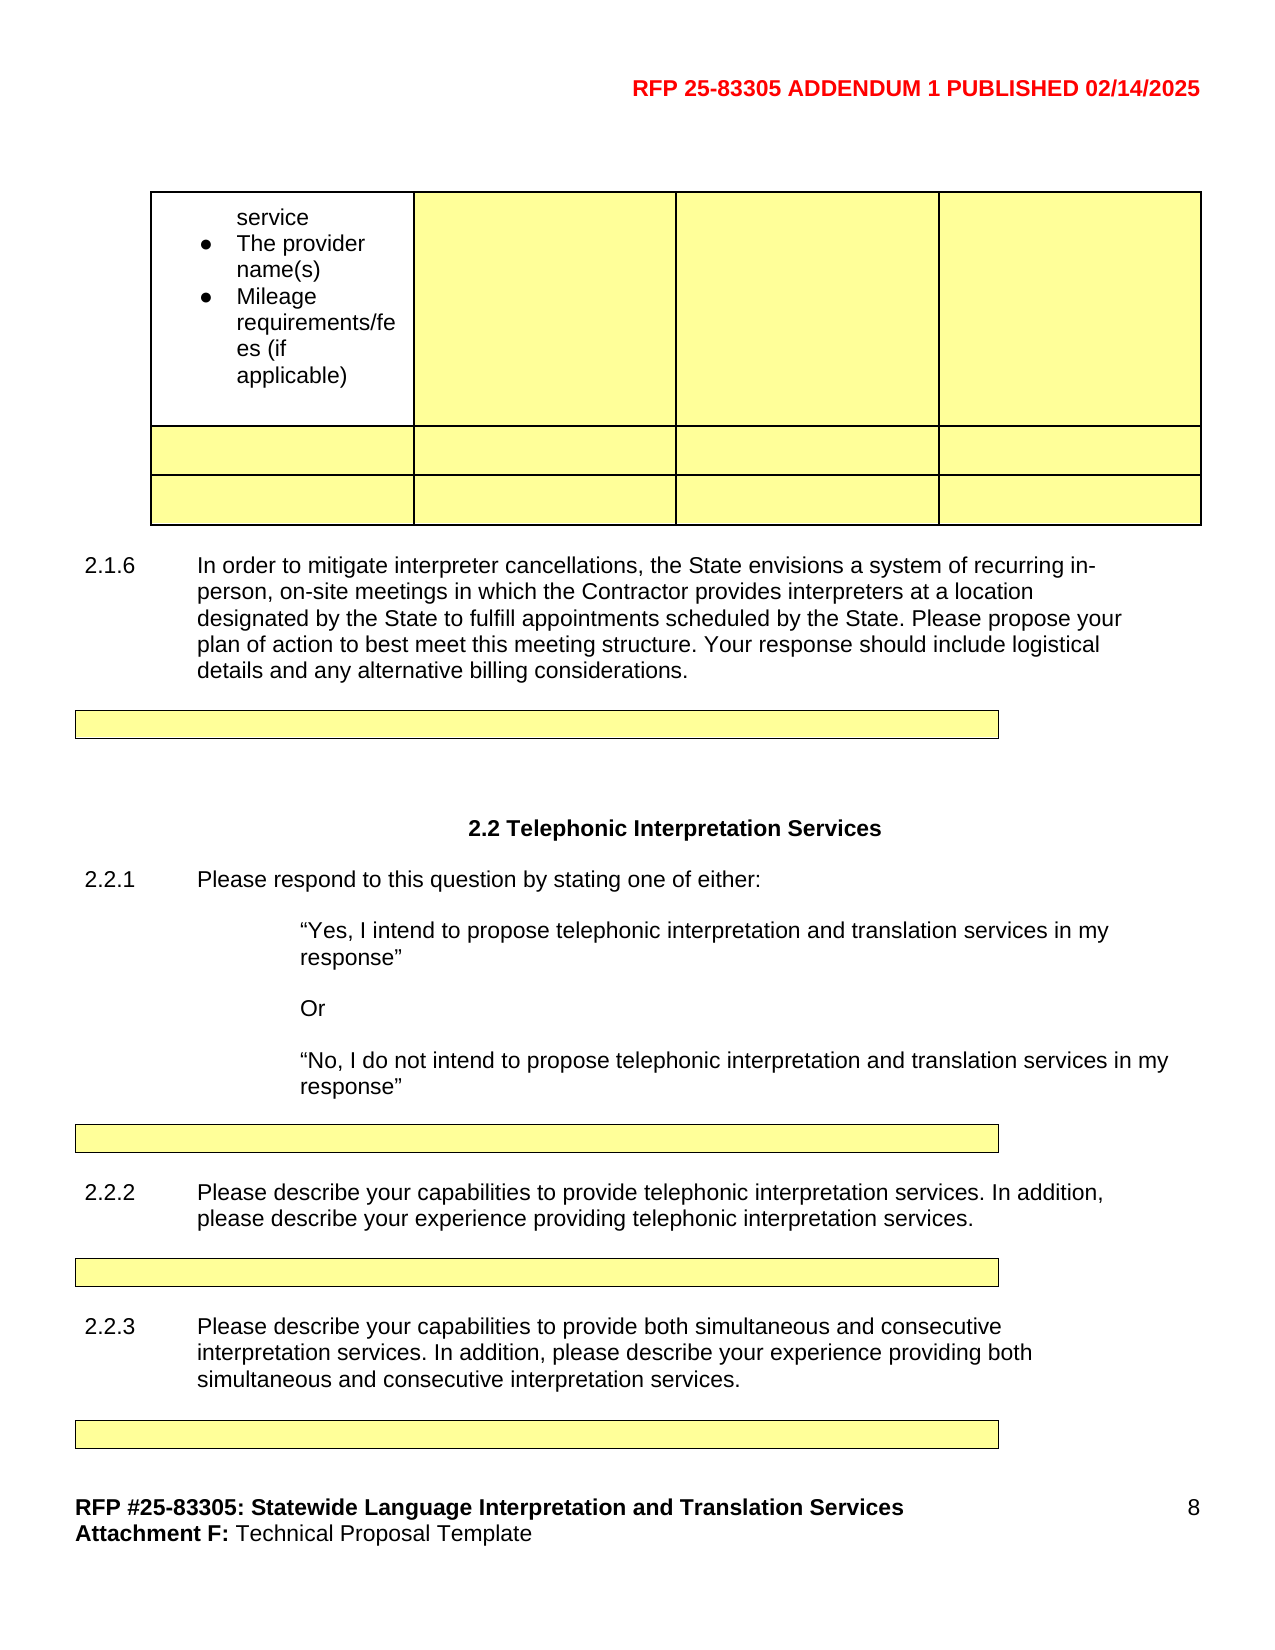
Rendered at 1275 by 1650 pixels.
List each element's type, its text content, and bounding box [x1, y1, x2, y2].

text 2.1.6 In order to mitigate interpreter cancellations, the State envisions a system of recurring in-person, on-site meetings in which the Contractor provides interpreters at a location designated by the State to fulfill appointments scheduled by the State. Please propose your plan of action to best meet this meeting structure. Your response should include logistical details and any alternative billing considerations. [84, 552, 1125, 684]
table_header [76, 711, 998, 737]
text 2.2.2 Please describe your capabilities to provide telephonic interpretation services. In addition, please describe your experience providing telephonic interpretation services. [84, 1179, 1125, 1232]
table_header [76, 1421, 998, 1448]
text 2.2.1 Please respond to this question by stating one of either: [84, 866, 1200, 892]
text 2.2.3 Please describe your capabilities to provide both simultaneous and consecutive interpretation services. In addition, please describe your experience providing both simultaneous and consecutive interpretation services. [84, 1313, 1125, 1392]
text “Yes, I intend to propose telephonic interpretation and translation services in my response” [300, 917, 1200, 970]
table_header [76, 1259, 998, 1286]
text “No, I do not intend to propose telephonic interpretation and translation services in my response” [300, 1047, 1200, 1099]
table_header [76, 1125, 998, 1152]
text Or [300, 995, 1200, 1022]
subtitle 2.2 Telephonic Interpretation Services [225, 815, 1125, 841]
